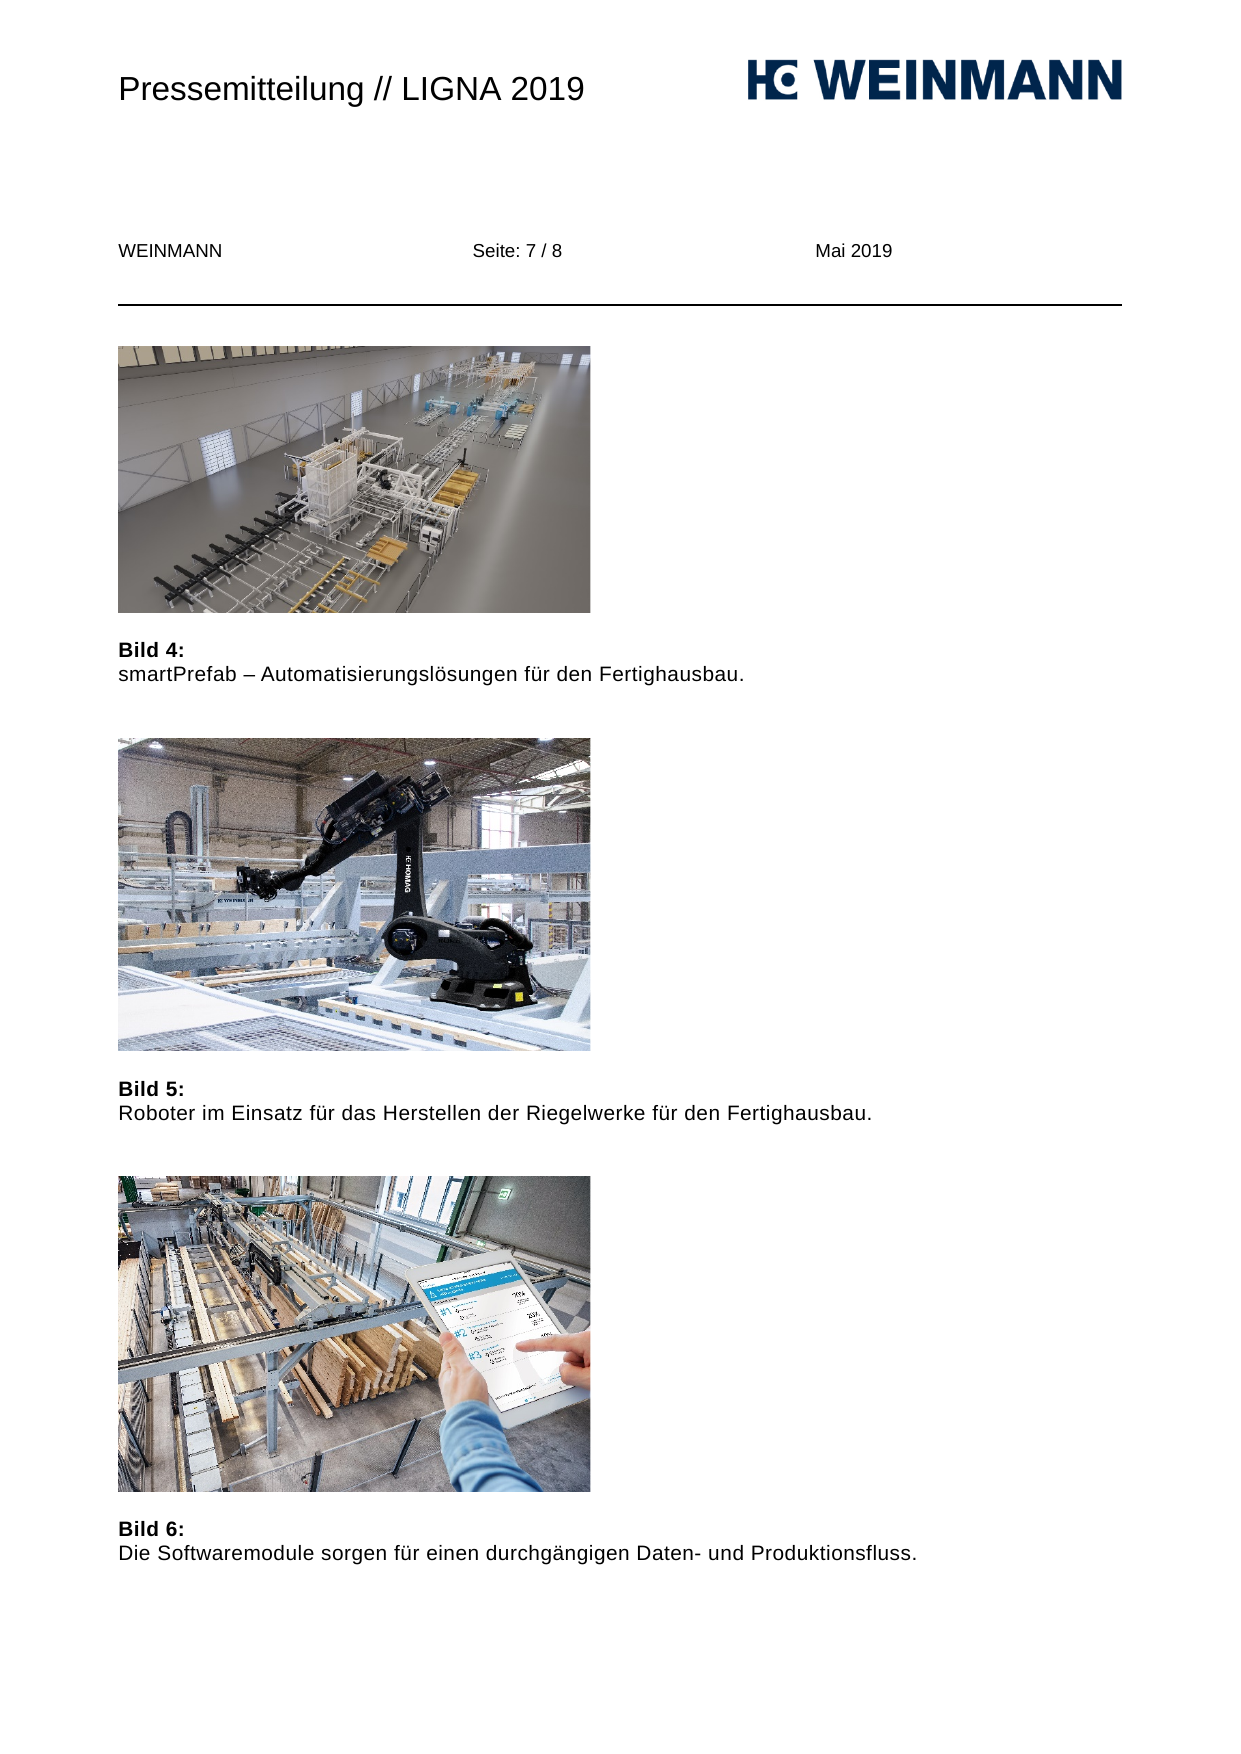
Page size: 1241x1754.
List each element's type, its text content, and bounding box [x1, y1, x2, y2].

picture [118, 1176, 591, 1492]
title Bild 4: [118, 638, 1004, 662]
title Bild 6: [118, 1517, 1004, 1541]
title Roboter im Einsatz für das Herstellen der Riegelwerke für den Fertighausbau. [118, 1100, 1004, 1124]
picture [118, 346, 591, 613]
title Die Softwaremodule sorgen für einen durchgängigen Daten- und Produktionsfluss. [118, 1541, 1004, 1565]
picture [746, 59, 1123, 101]
picture [118, 738, 591, 1051]
title Bild 5: [118, 1076, 1004, 1100]
title smartPrefab – Automatisierungslösungen für den Fertighausbau. [118, 662, 1004, 686]
